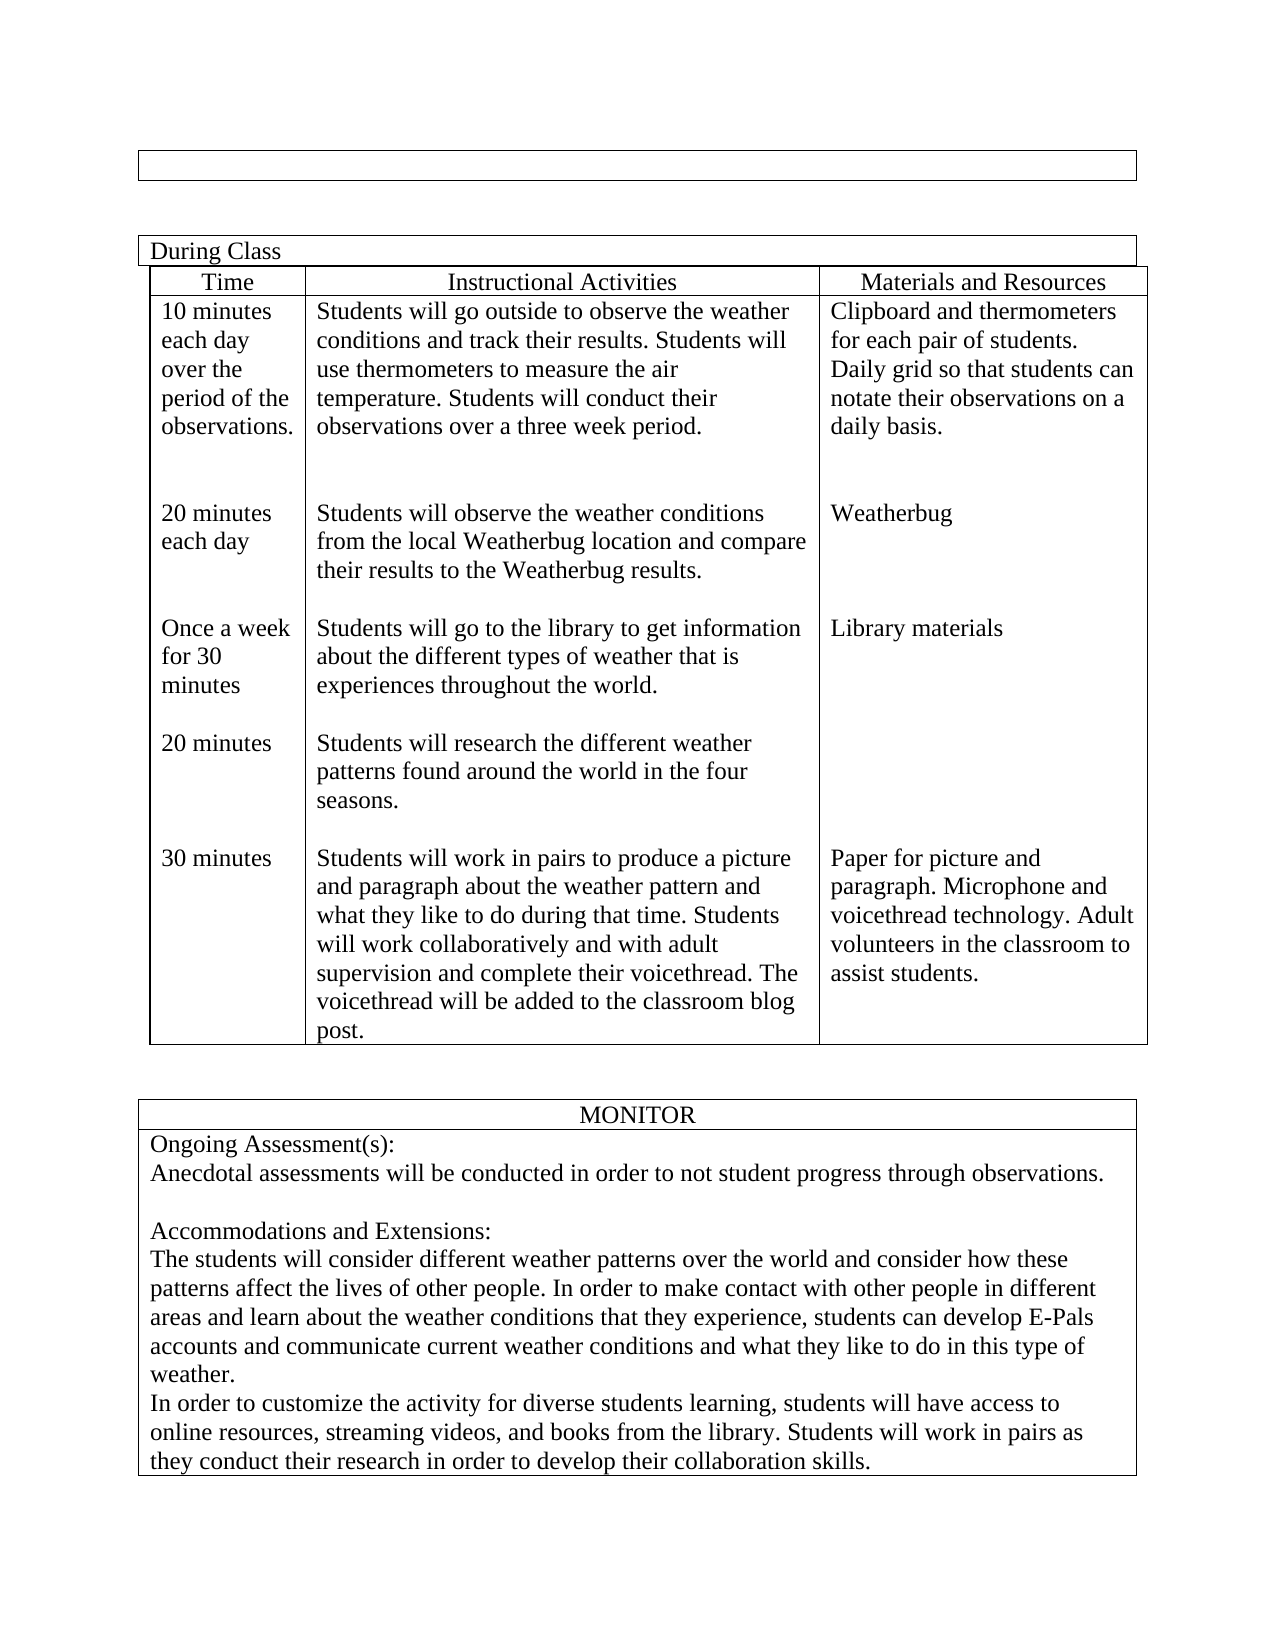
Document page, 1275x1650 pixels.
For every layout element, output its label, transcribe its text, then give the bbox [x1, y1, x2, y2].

table_header MONITOR [139, 1100, 1136, 1128]
table_cell 10 minutes each day over the period of the observations. 20 minutes each day Once a week for 30 minutes 20 minutes 30 minutes [151, 296, 305, 1044]
table_header Time [151, 267, 305, 295]
table_cell Students will go outside to observe the weather conditions and track their results. Students will use thermometers to measure the air temperature. Students will conduct their observations over a three week period. Students will observe the weather conditions from the local Weatherbug location and compare their results to the Weatherbug results. Students will go to the library to get information about the different types of weather that is experiences throughout the world. Students will research the different weather patterns found around the world in the four seasons. Students will work in pairs to produce a picture and paragraph about the weather pattern and what they like to do during that time. Students will work collaboratively and with adult supervision and complete their voicethread. The voicethread will be added to the classroom blog post. [306, 296, 819, 1044]
table_cell Clipboard and thermometers for each pair of students. Daily grid so that students can notate their observations on a daily basis. Weatherbug Library materials Paper for picture and paragraph. Microphone and voicethread technology. Adult volunteers in the classroom to assist students. [820, 296, 1147, 1044]
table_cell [139, 151, 1136, 180]
table_header Instructional Activities [306, 267, 819, 295]
table_header During Class [139, 236, 1136, 264]
table_header Materials and Resources [820, 267, 1147, 295]
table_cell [139, 1130, 1136, 1474]
